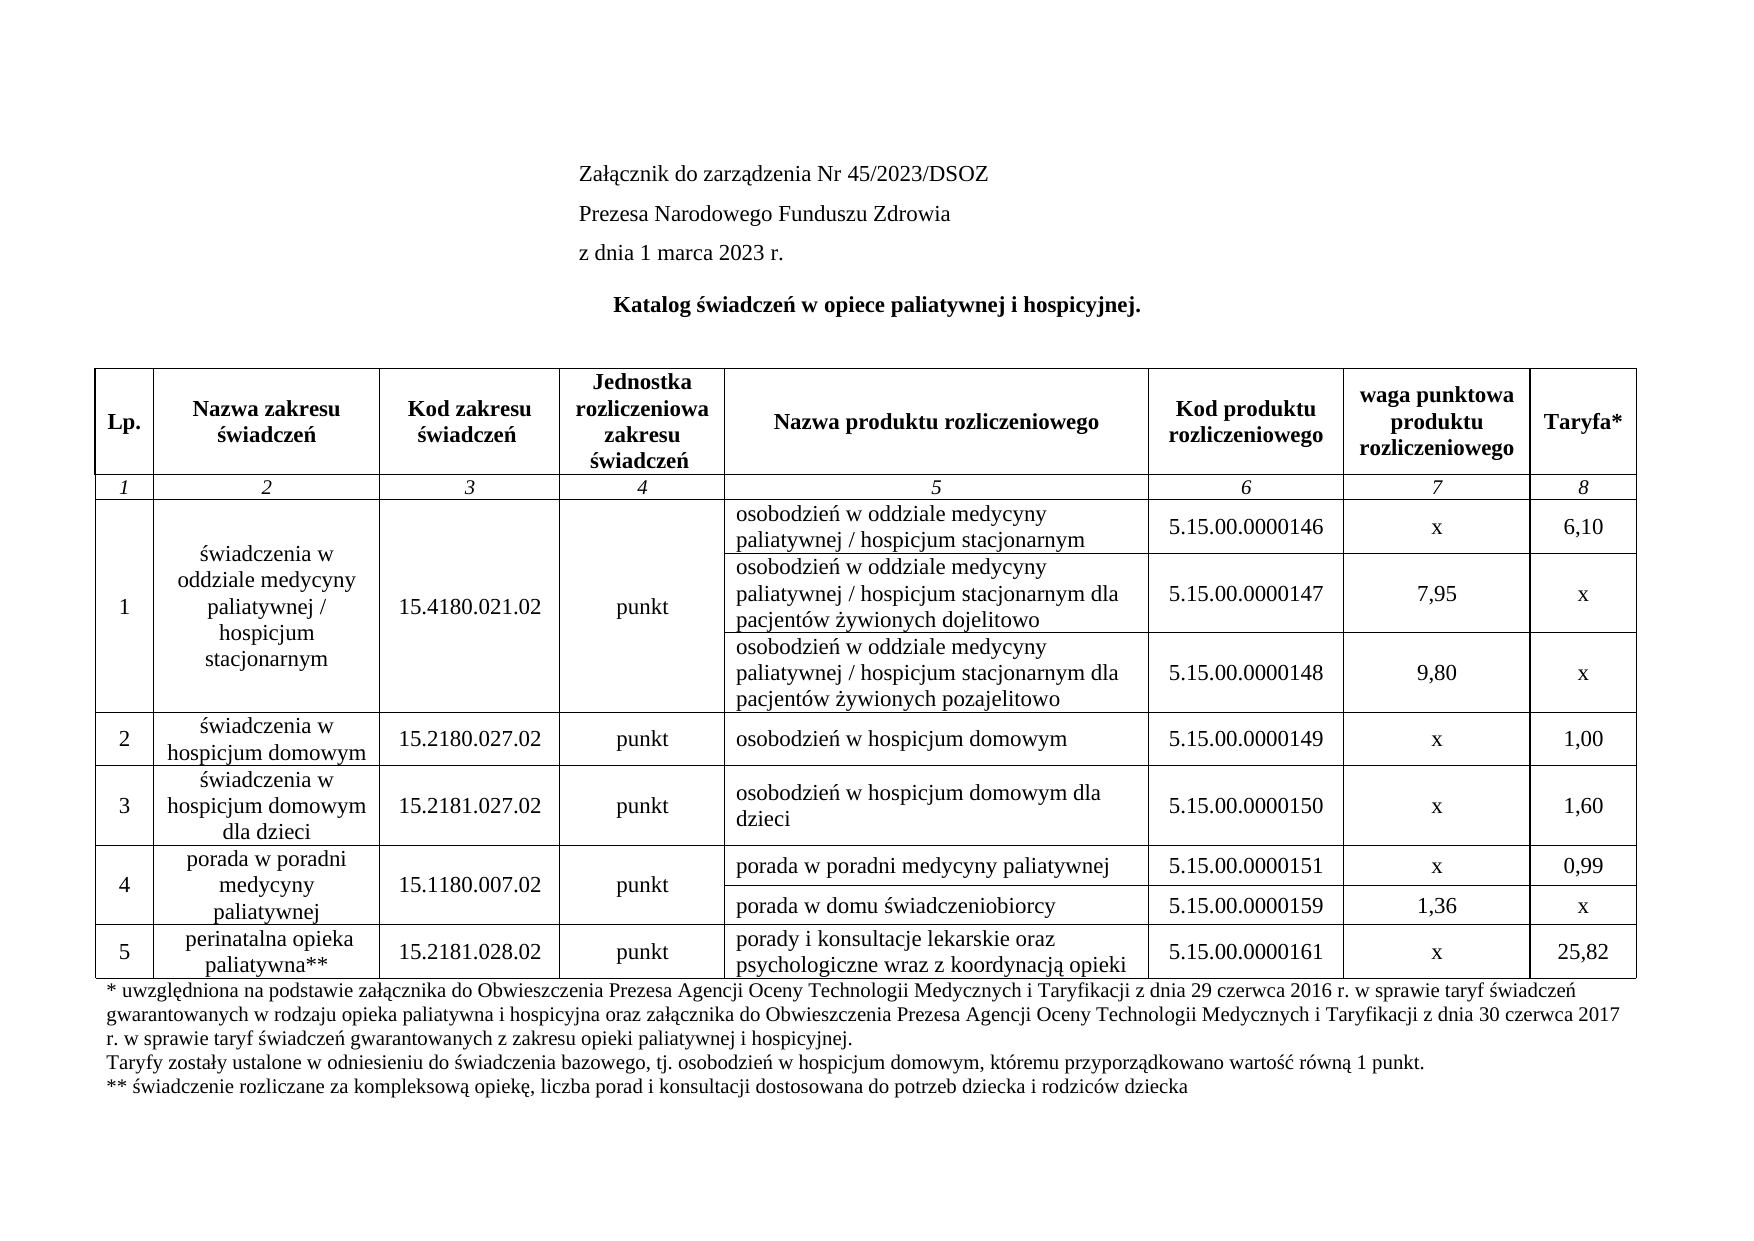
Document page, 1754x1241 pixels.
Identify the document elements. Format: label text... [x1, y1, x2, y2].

table_cell 5.15.00.0000159 [1149, 886, 1343, 924]
table_cell świadczenia w hospicjum domowym [154, 713, 379, 765]
table_cell osobodzień w hospicjum domowym [725, 713, 1148, 765]
table_cell 5 [96, 925, 153, 977]
table_cell 4 [96, 846, 153, 924]
table_cell porada w poradni medycyny paliatywnej [725, 846, 1148, 885]
table_cell x [1344, 925, 1529, 977]
table_cell osobodzień w oddziale medycyny paliatywnej / hospicjum stacjonarnym [725, 500, 1148, 553]
table_cell 15.4180.021.02 [380, 500, 559, 712]
table_cell 5.15.00.0000147 [1149, 554, 1343, 632]
text Załącznik do zarządzenia Nr 45/2023/DSOZ Prezesa Narodowego Funduszu Zdrowia z dnia 1 marca 2023 r. [579, 160, 1648, 265]
table_cell 15.2181.027.02 [380, 766, 559, 845]
table_cell x [1344, 846, 1529, 885]
table_cell 5.15.00.0000149 [1149, 713, 1343, 765]
table_cell 5.15.00.0000151 [1149, 846, 1343, 885]
table_cell 2 [96, 713, 153, 765]
table_cell 15.2180.027.02 [380, 713, 559, 765]
table_cell punkt [560, 846, 724, 924]
table_cell 1 [96, 500, 153, 712]
table_cell 15.2181.028.02 [380, 925, 559, 977]
table_header waga punktowa produktu rozliczeniowego [1344, 369, 1529, 474]
table_cell x [1344, 500, 1529, 553]
table_cell świadczenia w oddziale medycyny paliatywnej / hospicjum stacjonarnym [154, 500, 379, 712]
table_cell 9,80 [1344, 633, 1529, 712]
table_cell punkt [560, 500, 724, 712]
table_cell 15.1180.007.02 [380, 846, 559, 924]
table_cell punkt [560, 713, 724, 765]
table_cell porady i konsultacje lekarskie oraz psychologiczne wraz z koordynacją opieki [725, 925, 1148, 977]
table_cell osobodzień w hospicjum domowym dla dzieci [725, 766, 1148, 845]
table_cell 1,60 [1531, 766, 1636, 845]
table_cell 2 [154, 475, 379, 499]
table_header Kod zakresu świadczeń [380, 369, 559, 474]
table_cell 5 [725, 475, 1148, 499]
table_cell 5.15.00.0000146 [1149, 500, 1343, 553]
table_header Lp. [96, 369, 153, 474]
table_cell porada w poradni medycyny paliatywnej [154, 846, 379, 924]
table_cell porada w domu świadczeniobiorcy [725, 886, 1148, 924]
table_cell 7 [1344, 475, 1529, 499]
table_cell x [1531, 633, 1636, 712]
table_cell świadczenia w hospicjum domowym dla dzieci [154, 766, 379, 845]
table_cell x [1531, 554, 1636, 632]
table_cell 6 [1149, 475, 1343, 499]
table_cell punkt [560, 766, 724, 845]
table_cell 7,95 [1344, 554, 1529, 632]
table_cell 4 [560, 475, 724, 499]
table_cell ** świadczenie rozliczane za kompleksową opiekę, liczba porad i konsultacji dostosowana do potrzeb dziecka i rodziców dziecka [95, 1074, 1636, 1098]
table_header Jednostka rozliczeniowa zakresu świadczeń [560, 369, 724, 474]
table_cell 6,10 [1531, 500, 1636, 553]
table_cell 1,36 [1344, 886, 1529, 924]
table_cell 1 [96, 475, 153, 499]
table_header Taryfa* [1531, 369, 1636, 474]
table_cell 25,82 [1531, 925, 1636, 977]
table_cell punkt [560, 925, 724, 977]
table_cell perinatalna opieka paliatywna** [154, 925, 379, 977]
text Katalog świadczeń w opiece paliatywnej i hospicyjnej. [106, 291, 1648, 317]
table_cell osobodzień w oddziale medycyny paliatywnej / hospicjum stacjonarnym dla pacjentów żywionych pozajelitowo [725, 633, 1148, 712]
table_cell x [1344, 713, 1529, 765]
table_cell 5.15.00.0000148 [1149, 633, 1343, 712]
table_header Nazwa zakresu świadczeń [154, 369, 379, 474]
table_cell 5.15.00.0000150 [1149, 766, 1343, 845]
table_cell 1,00 [1531, 713, 1636, 765]
table_cell osobodzień w oddziale medycyny paliatywnej / hospicjum stacjonarnym dla pacjentów żywionych dojelitowo [725, 554, 1148, 632]
table_header Nazwa produktu rozliczeniowego [725, 369, 1148, 474]
table_cell 0,99 [1531, 846, 1636, 885]
table_cell 3 [380, 475, 559, 499]
table_cell x [1531, 886, 1636, 924]
table_cell 3 [96, 766, 153, 845]
table_cell 8 [1531, 475, 1636, 499]
table_cell * uwzględniona na podstawie załącznika do Obwieszczenia Prezesa Agencji Oceny Technologii Medycznych i Taryfikacji z dnia 29 czerwca 2016 r. w sprawie taryf świadczeń gwarantowanych w rodzaju opieka paliatywna i hospicyjna oraz załącznika do Obwieszczenia Prezesa Agencji Oceny Technologii Medycznych i Taryfikacji z dnia 30 czerwca 2017 r. w sprawie taryf świadczeń gwarantowanych z zakresu opieki paliatywnej i hospicyjnej. [95, 979, 1636, 1050]
table_header Kod produktu rozliczeniowego [1149, 369, 1343, 474]
table_cell x [1344, 766, 1529, 845]
table_cell 5.15.00.0000161 [1149, 925, 1343, 977]
table_cell Taryfy zostały ustalone w odniesieniu do świadczenia bazowego, tj. osobodzień w hospicjum domowym, któremu przyporządkowano wartość równą 1 punkt. [95, 1050, 1636, 1074]
